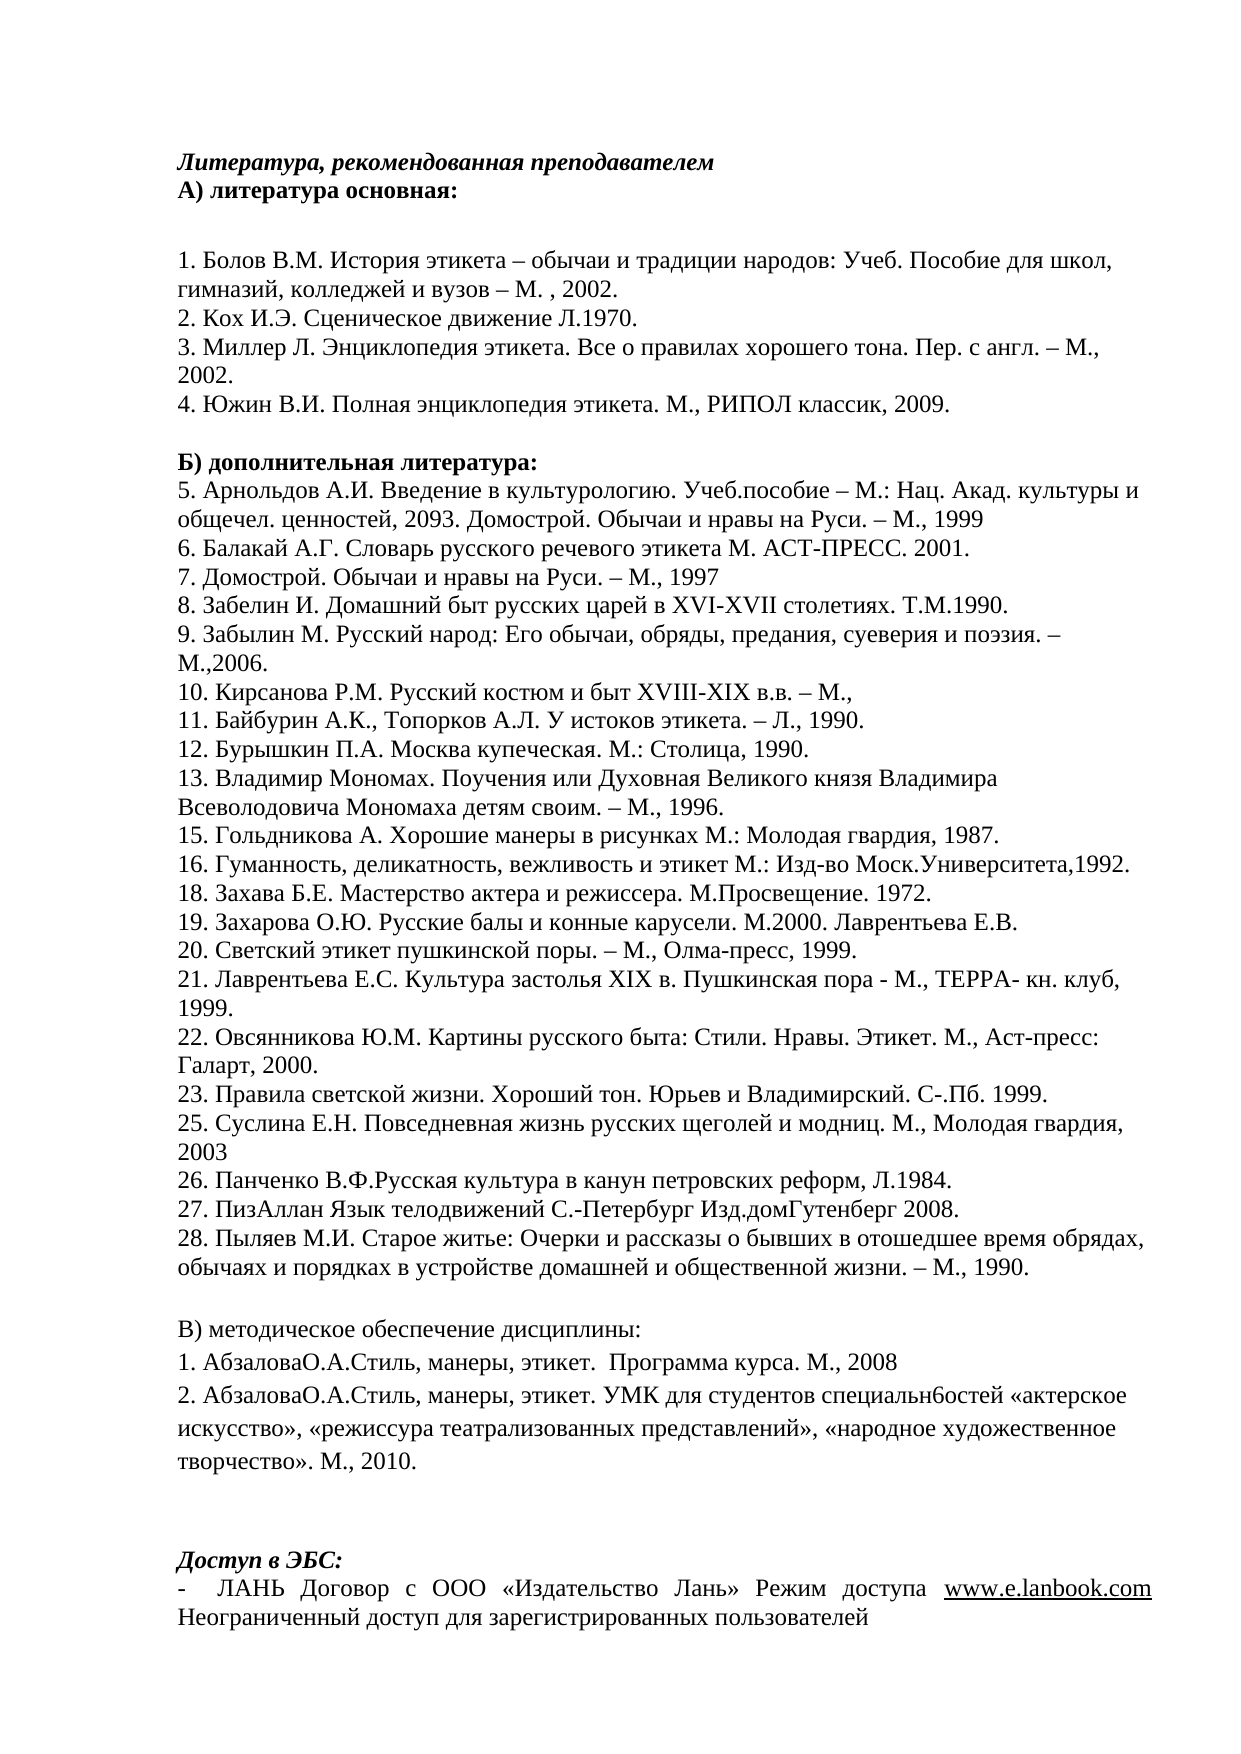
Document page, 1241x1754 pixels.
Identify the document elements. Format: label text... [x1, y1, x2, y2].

text 10. Кирсанова Р.М. Русский костюм и быт XVIII-XIX в.в. – М., [177, 677, 1152, 706]
text 21. Лаврентьева Е.С. Культура застолья XIX в. Пушкинская пора - М., ТЕРРА- кн. клуб, 1999. [177, 964, 1152, 1022]
text Литература, рекомендованная преподавателем [177, 147, 1152, 176]
text 2. Кох И.Э. Сценическое движение Л.1970. [177, 303, 1152, 332]
text 27. ПизАллан Язык телодвижений С.-Петербург Изд.домГутенберг 2008. [177, 1194, 1152, 1223]
text 23. Правила светской жизни. Хороший тон. Юрьев и Владимирский. С-.Пб. 1999. [177, 1079, 1152, 1108]
text 22. Овсянникова Ю.М. Картины русского быта: Стили. Нравы. Этикет. М., Аст-пресс: Галарт, 2000. [177, 1022, 1152, 1079]
text 1. АбзаловаО.А.Стиль, манеры, этикет. Программа курса. М., 2008 [177, 1347, 1152, 1375]
text Б) дополнительная литература: [177, 447, 1152, 476]
text 18. Захава Б.Е. Мастерство актера и режиссера. М.Просвещение. 1972. [177, 878, 1152, 907]
text 2. АбзаловаО.А.Стиль, манеры, этикет. УМК для студентов специальн6остей «актерское искусство», «режиссура театрализованных представлений», «народное художественное творчество». М., 2010. [177, 1380, 1152, 1474]
text 12. Бурышкин П.А. Москва купеческая. М.: Столица, 1990. [177, 734, 1152, 763]
text 3. Миллер Л. Энциклопедия этикета. Все о правилах хорошего тона. Пер. с англ. – М., 2002. [177, 332, 1152, 389]
text 6. Балакай А.Г. Словарь русского речевого этикета М. АСТ-ПРЕСС. 2001. [177, 533, 1152, 562]
text Доступ в ЭБС: [177, 1545, 1152, 1573]
text 8. Забелин И. Домашний быт русских царей в XVI-XVII столетиях. Т.М.1990. [177, 591, 1152, 619]
text 28. Пыляев М.И. Старое житье: Очерки и рассказы о бывших в отошедшее время обрядах, обычаях и порядках в устройстве домашней и общественной жизни. – М., 1990. [177, 1223, 1152, 1281]
text 19. Захарова О.Ю. Русские балы и конные карусели. М.2000. Лаврентьева Е.В. [177, 907, 1152, 936]
text 13. Владимир Мономах. Поучения или Духовная Великого князя Владимира Всеволодовича Мономаха детям своим. – М., 1996. [177, 763, 1152, 821]
text 9. Забылин М. Русский народ: Его обычаи, обряды, предания, суеверия и поэзия. – М.,2006. [177, 619, 1152, 677]
text 26. Панченко В.Ф.Русская культура в канун петровских реформ, Л.1984. [177, 1166, 1152, 1194]
text А) литература основная: [177, 176, 1152, 204]
text 5. Арнольдов А.И. Введение в культурологию. Учеб.пособие – М.: Нац. Акад. культуры и общечел. ценностей, 2093. Домострой. Обычаи и нравы на Руси. – М., 1999 [177, 476, 1152, 533]
text 15. Гольдникова А. Хорошие манеры в рисунках М.: Молодая гвардия, 1987. [177, 821, 1152, 849]
text 11. Байбурин А.К., Топорков А.Л. У истоков этикета. – Л., 1990. [177, 706, 1152, 734]
text В) методическое обеспечение дисциплины: [177, 1314, 1152, 1342]
text 25. Суслина Е.Н. Повседневная жизнь русских щеголей и модниц. М., Молодая гвардия, 2003 [177, 1108, 1152, 1166]
text 4. Южин В.И. Полная энциклопедия этикета. М., РИПОЛ классик, 2009. [177, 389, 1152, 418]
text 16. Гуманность, деликатность, вежливость и этикет М.: Изд-во Моск.Университета,1992. [177, 849, 1152, 878]
text - ЛАНЬ Договор с ООО «Издательство Лань» Режим доступа www.e.lanbook.com Неограниченный доступ для зарегистрированных пользователей [177, 1573, 1152, 1631]
text 7. Домострой. Обычаи и нравы на Руси. – М., 1997 [177, 562, 1152, 591]
text 1. Болов В.М. История этикета – обычаи и традиции народов: Учеб. Пособие для школ, гимназий, колледжей и вузов – М. , 2002. [177, 246, 1152, 303]
text 20. Светский этикет пушкинской поры. – М., Олма-пресс, 1999. [177, 936, 1152, 964]
